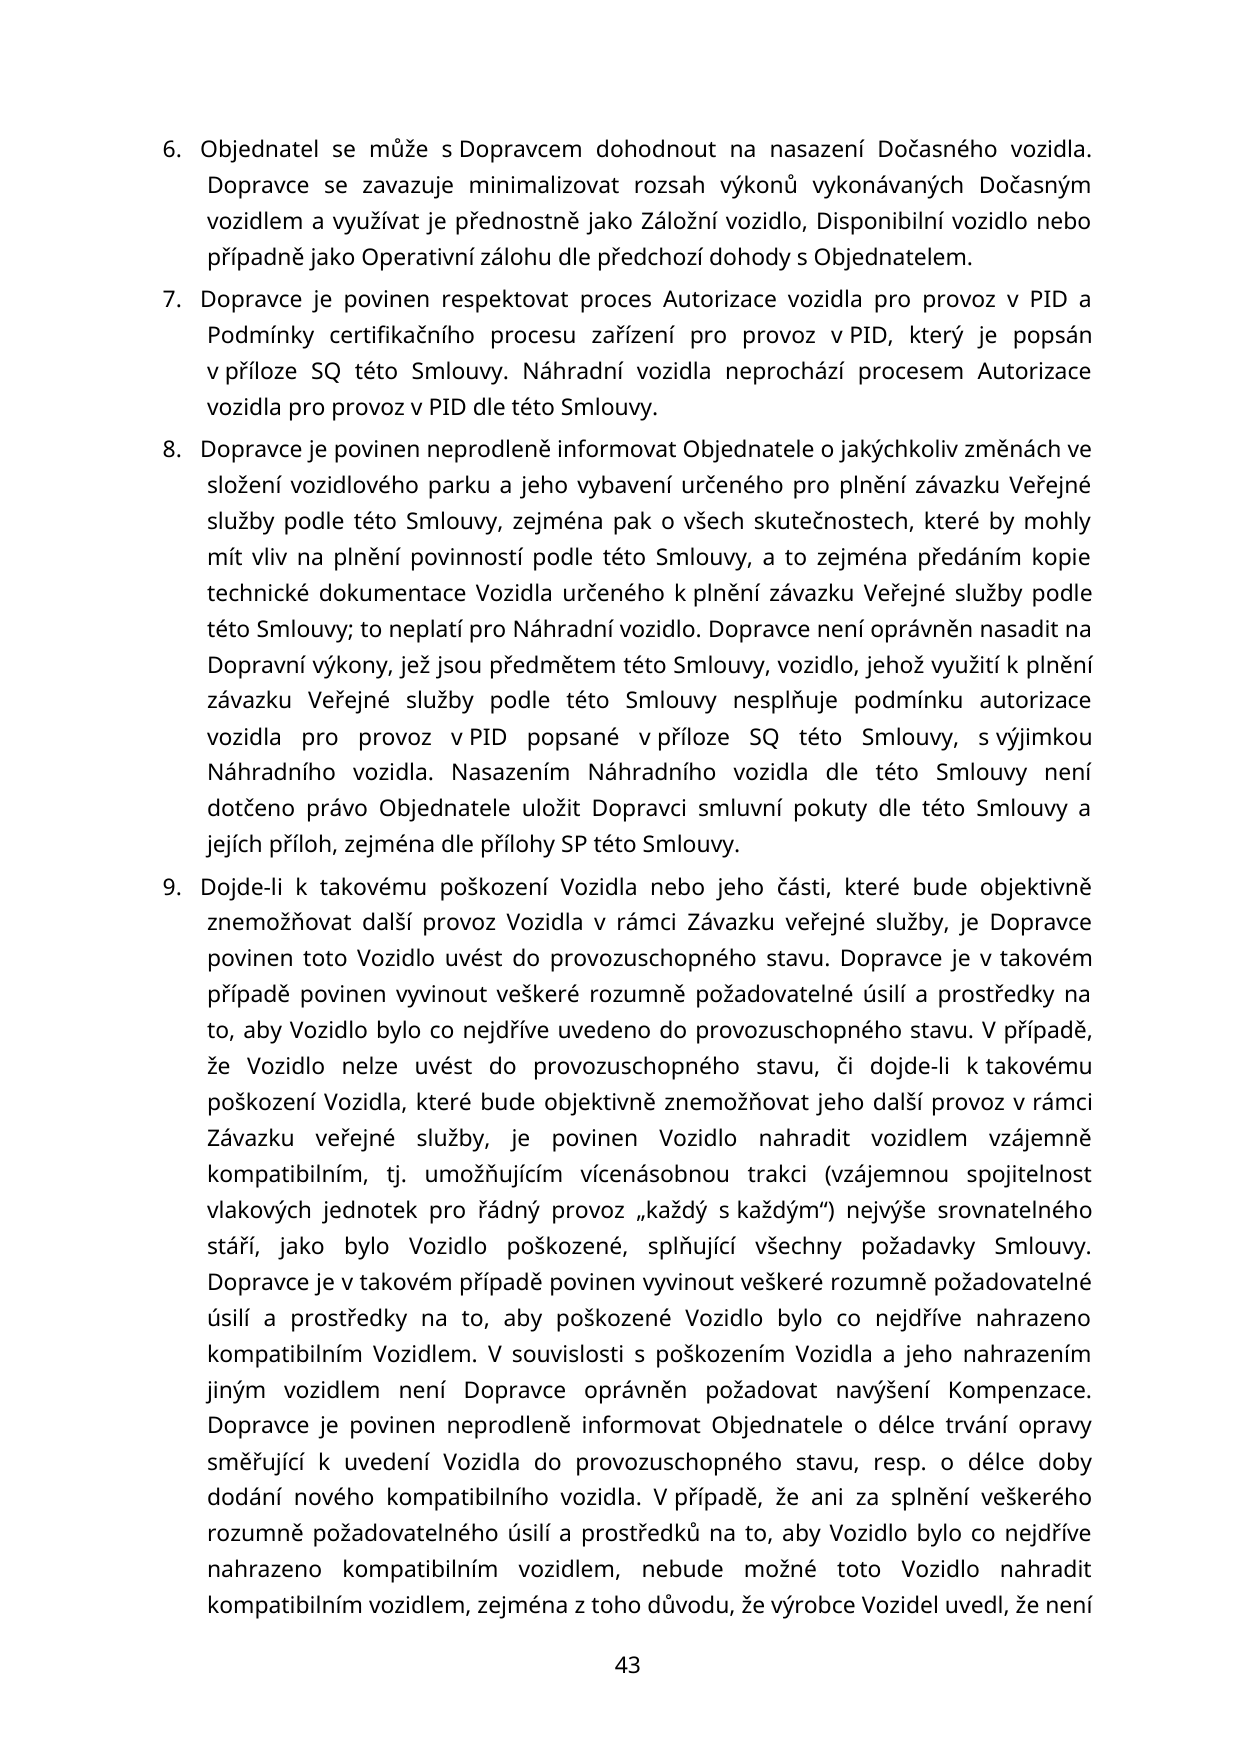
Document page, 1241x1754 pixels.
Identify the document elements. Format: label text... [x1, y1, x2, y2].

list Objednatel se může s Dopravcem dohodnout na nasazení Dočasného vozidla. Dopravce se zavazuje minimalizovat rozsah výkonů vykonávaných Dočasným vozidlem a využívat je přednostně jako Záložní vozidlo, Disponibilní vozidlo nebo případně jako Operativní zálohu dle předchozí dohody s Objednatelem. [162, 133, 1093, 272]
list Dopravce je povinen neprodleně informovat Objednatele o jakýchkoliv změnách ve složení vozidlového parku a jeho vybavení určeného pro plnění závazku Veřejné služby podle této Smlouvy, zejména pak o všech skutečnostech, které by mohly mít vliv na plnění povinností podle této Smlouvy, a to zejména předáním kopie technické dokumentace Vozidla určeného k plnění závazku Veřejné služby podle této Smlouvy; to neplatí pro Náhradní vozidlo. Dopravce není oprávněn nasadit na Dopravní výkony, jež jsou předmětem této Smlouvy, vozidlo, jehož využití k plnění závazku Veřejné služby podle této Smlouvy nesplňuje podmínku autorizace vozidla pro provoz v PID popsané v příloze SQ této Smlouvy, s výjimkou Náhradního vozidla. Nasazením Náhradního vozidla dle této Smlouvy není dotčeno právo Objednatele uložit Dopravci smluvní pokuty dle této Smlouvy a jejích příloh, zejména dle přílohy SP této Smlouvy. [162, 433, 1093, 859]
list Dopravce je povinen respektovat proces Autorizace vozidla pro provoz v PID a Podmínky certifikačního procesu zařízení pro provoz v PID, který je popsán v příloze SQ této Smlouvy. Náhradní vozidla neprochází procesem Autorizace vozidla pro provoz v PID dle této Smlouvy. [162, 283, 1093, 422]
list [162, 870, 1093, 1620]
